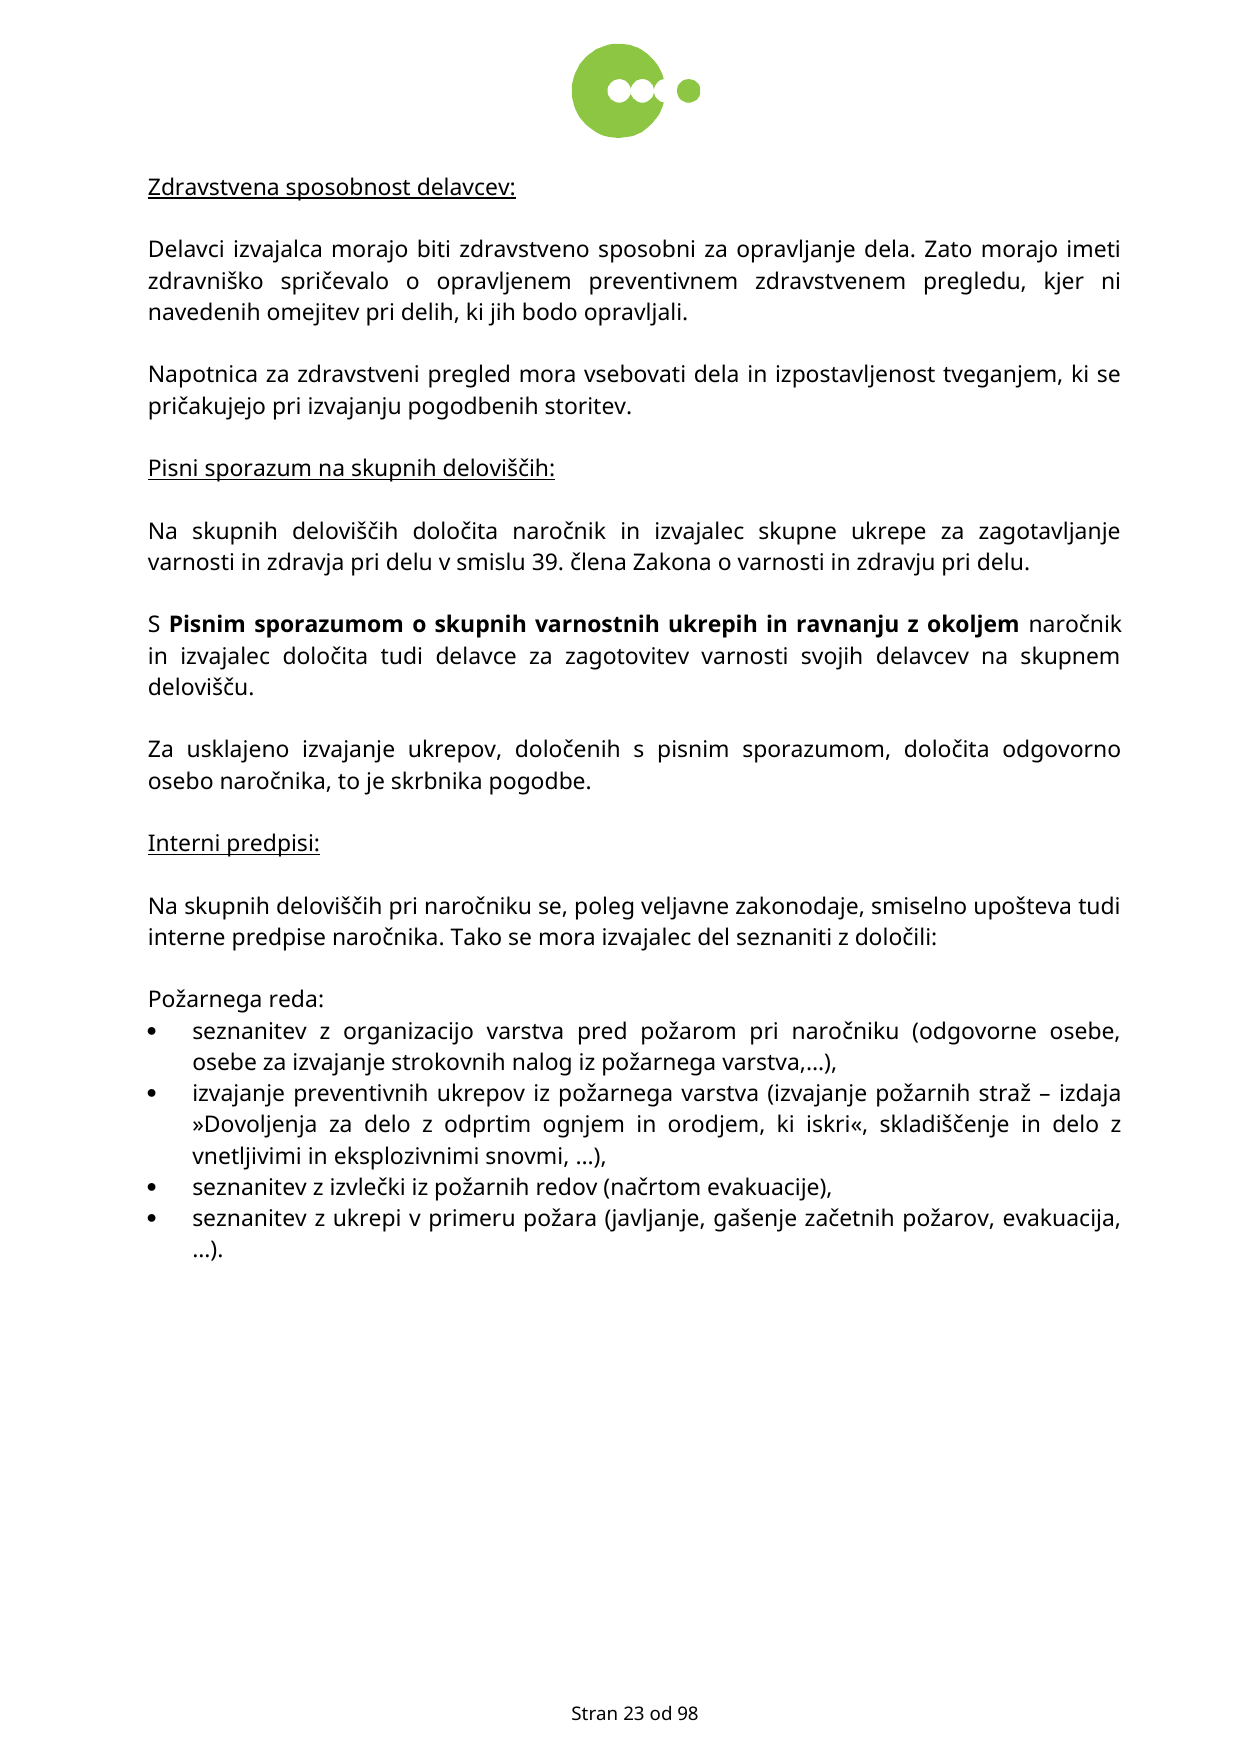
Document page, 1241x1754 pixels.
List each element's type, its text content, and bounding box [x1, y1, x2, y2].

text Pisni sporazum na skupnih deloviščih: [148, 452, 1122, 483]
text Napotnica za zdravstveni pregled mora vsebovati dela in izpostavljenost tveganjem, ki se pričakujejo pri izvajanju pogodbenih storitev. [148, 358, 1122, 421]
text Interni predpisi: [148, 827, 1122, 858]
text Na skupnih deloviščih določita naročnik in izvajalec skupne ukrepe za zagotavljanje varnosti in zdravja pri delu v smislu 39. člena Zakona o varnosti in zdravju pri delu. [148, 515, 1122, 577]
list seznanitev z ukrepi v primeru požara (javljanje, gašenje začetnih požarov, evakuacija,…). [148, 1202, 1122, 1265]
text Požarnega reda: [148, 983, 1122, 1015]
text Zdravstvena sposobnost delavcev: [148, 171, 1122, 202]
list seznanitev z organizacijo varstva pred požarom pri naročniku (odgovorne osebe, osebe za izvajanje strokovnih nalog iz požarnega varstva,…), [148, 1015, 1122, 1077]
list izvajanje preventivnih ukrepov iz požarnega varstva (izvajanje požarnih straž – izdaja »Dovoljenja za delo z odprtim ognjem in orodjem, ki iskri«, skladiščenje in delo z vnetljivimi in eksplozivnimi snovmi, …), [148, 1077, 1122, 1171]
text Za usklajeno izvajanje ukrepov, določenih s pisnim sporazumom, določita odgovorno osebo naročnika, to je skrbnika pogodbe. [148, 733, 1122, 796]
text Delavci izvajalca morajo biti zdravstveno sposobni za opravljanje dela. Zato morajo imeti zdravniško spričevalo o opravljenem preventivnem zdravstvenem pregledu, kjer ni navedenih omejitev pri delih, ki jih bodo opravljali. [148, 233, 1122, 327]
text Na skupnih deloviščih pri naročniku se, poleg veljavne zakonodaje, smiselno upošteva tudi interne predpise naročnika. Tako se mora izvajalec del seznaniti z določili: [148, 890, 1122, 952]
text S Pisnim sporazumom o skupnih varnostnih ukrepih in ravnanju z okoljem naročnik in izvajalec določita tudi delavce za zagotovitev varnosti svojih delavcev na skupnem delovišču. [148, 608, 1122, 702]
list seznanitev z izvlečki iz požarnih redov (načrtom evakuacije), [148, 1171, 1122, 1202]
